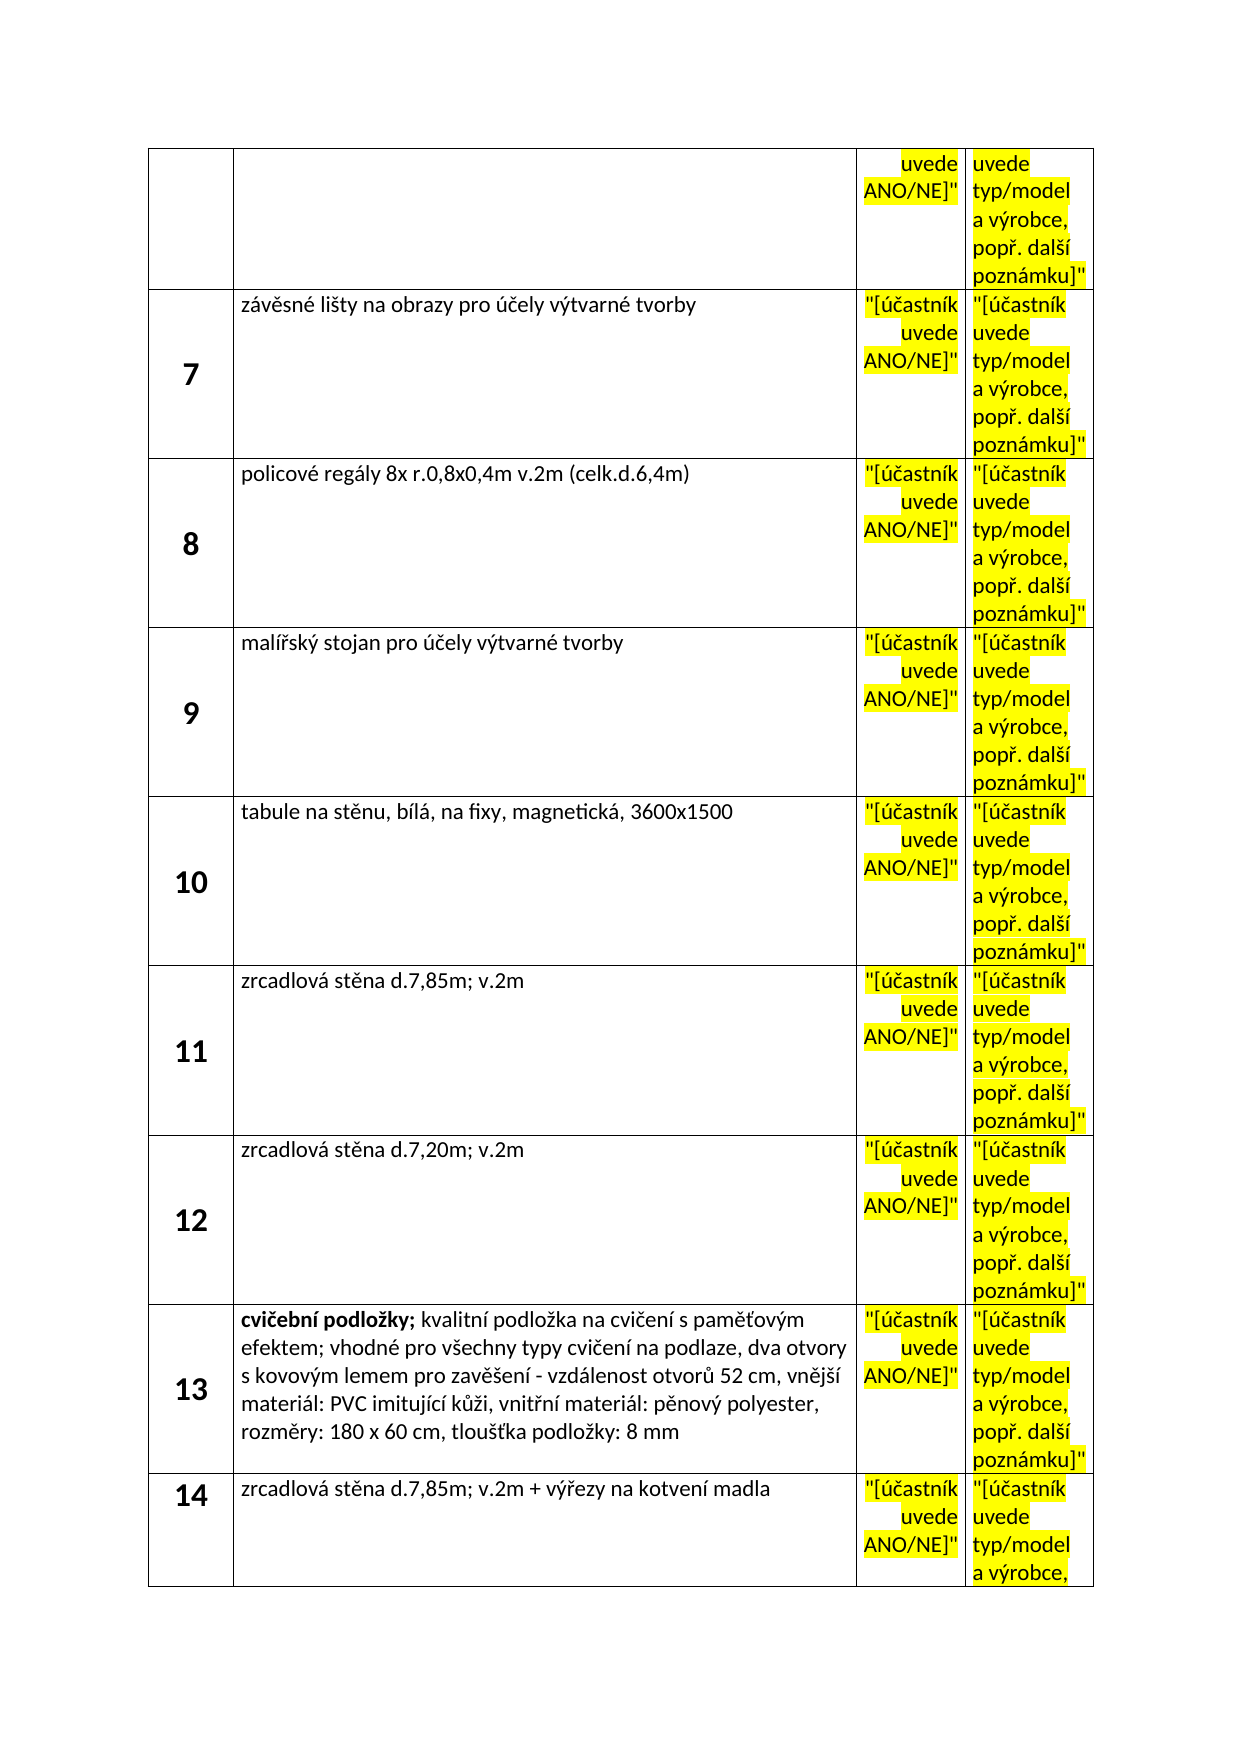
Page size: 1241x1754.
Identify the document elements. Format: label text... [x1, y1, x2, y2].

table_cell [1030, 1474, 1093, 1586]
table_cell závěsné lišty na obrazy pro účely výtvarné tvorby [234, 290, 856, 458]
table_cell "[účastník uvede typ/model a výrobce, popř. další poznámku]" [966, 797, 1093, 965]
table_cell 6 [149, 149, 233, 289]
table_cell 10 [149, 797, 233, 965]
table_cell 14 [149, 1474, 233, 1586]
table_cell "[účastník uvede typ/model a výrobce, popř. další poznámku]" [1030, 628, 1093, 796]
table_cell cvičební podložky; kvalitní podložka na cvičení s paměťovým efektem; vhodné pro všechny typy cvičení na podlaze, dva otvory s kovovým lemem pro zavěšení - vzdálenost otvorů 52 cm, vnější materiál: PVC imitující kůži, vnitřní materiál: pěnový polyester, rozměry: 180 x 60 cm, tloušťka podložky: 8 mm [234, 1305, 856, 1473]
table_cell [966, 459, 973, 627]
table_cell "[účastník uvede ANO/NE]" [857, 966, 965, 1134]
table_cell "[účastník uvede ANO/NE]" [857, 459, 965, 627]
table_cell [1030, 1305, 1093, 1473]
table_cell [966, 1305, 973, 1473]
table_cell zrcadlová stěna d.7,85m; v.2m [234, 966, 856, 1134]
table_cell 9 [149, 628, 233, 796]
table_cell "[účastník uvede typ/model a výrobce, popř. další poznámku]" [1030, 1136, 1093, 1304]
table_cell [857, 149, 965, 289]
table_cell 11 [149, 966, 233, 1134]
table_cell "[účastník uvede ANO/NE]" [857, 628, 965, 796]
table_cell 13 [149, 1305, 233, 1473]
table_cell tabule na stěnu, bílá, na fixy, magnetická, 3600x1500 [234, 797, 856, 965]
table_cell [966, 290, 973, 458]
table_cell 8 [149, 459, 233, 627]
table_cell policové regály 8x r.0,8x0,4m v.2m (celk.d.6,4m) [234, 459, 856, 627]
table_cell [1030, 149, 1093, 289]
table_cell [857, 1474, 965, 1586]
table_cell malířský stojan pro účely výtvarné tvorby [234, 628, 856, 796]
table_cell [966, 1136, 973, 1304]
table_cell "[účastník uvede ANO/NE]" [857, 1305, 965, 1473]
table_cell 12 [149, 1136, 233, 1304]
table_cell "[účastník uvede typ/model a výrobce, popř. další poznámku]" [1030, 459, 1093, 627]
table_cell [234, 1474, 856, 1586]
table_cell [234, 149, 856, 289]
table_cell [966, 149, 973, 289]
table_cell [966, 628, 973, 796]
table_cell "[účastník uvede typ/model a výrobce, popř. další poznámku]" [966, 966, 1093, 1134]
table_cell 7 [149, 290, 233, 458]
table_cell "[účastník uvede ANO/NE]" [857, 1136, 965, 1304]
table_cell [1030, 290, 1093, 458]
table_cell "[účastník uvede ANO/NE]" [857, 290, 965, 458]
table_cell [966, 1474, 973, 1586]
table_cell zrcadlová stěna d.7,20m; v.2m [234, 1136, 856, 1304]
table_cell "[účastník uvede ANO/NE]" [857, 797, 965, 965]
